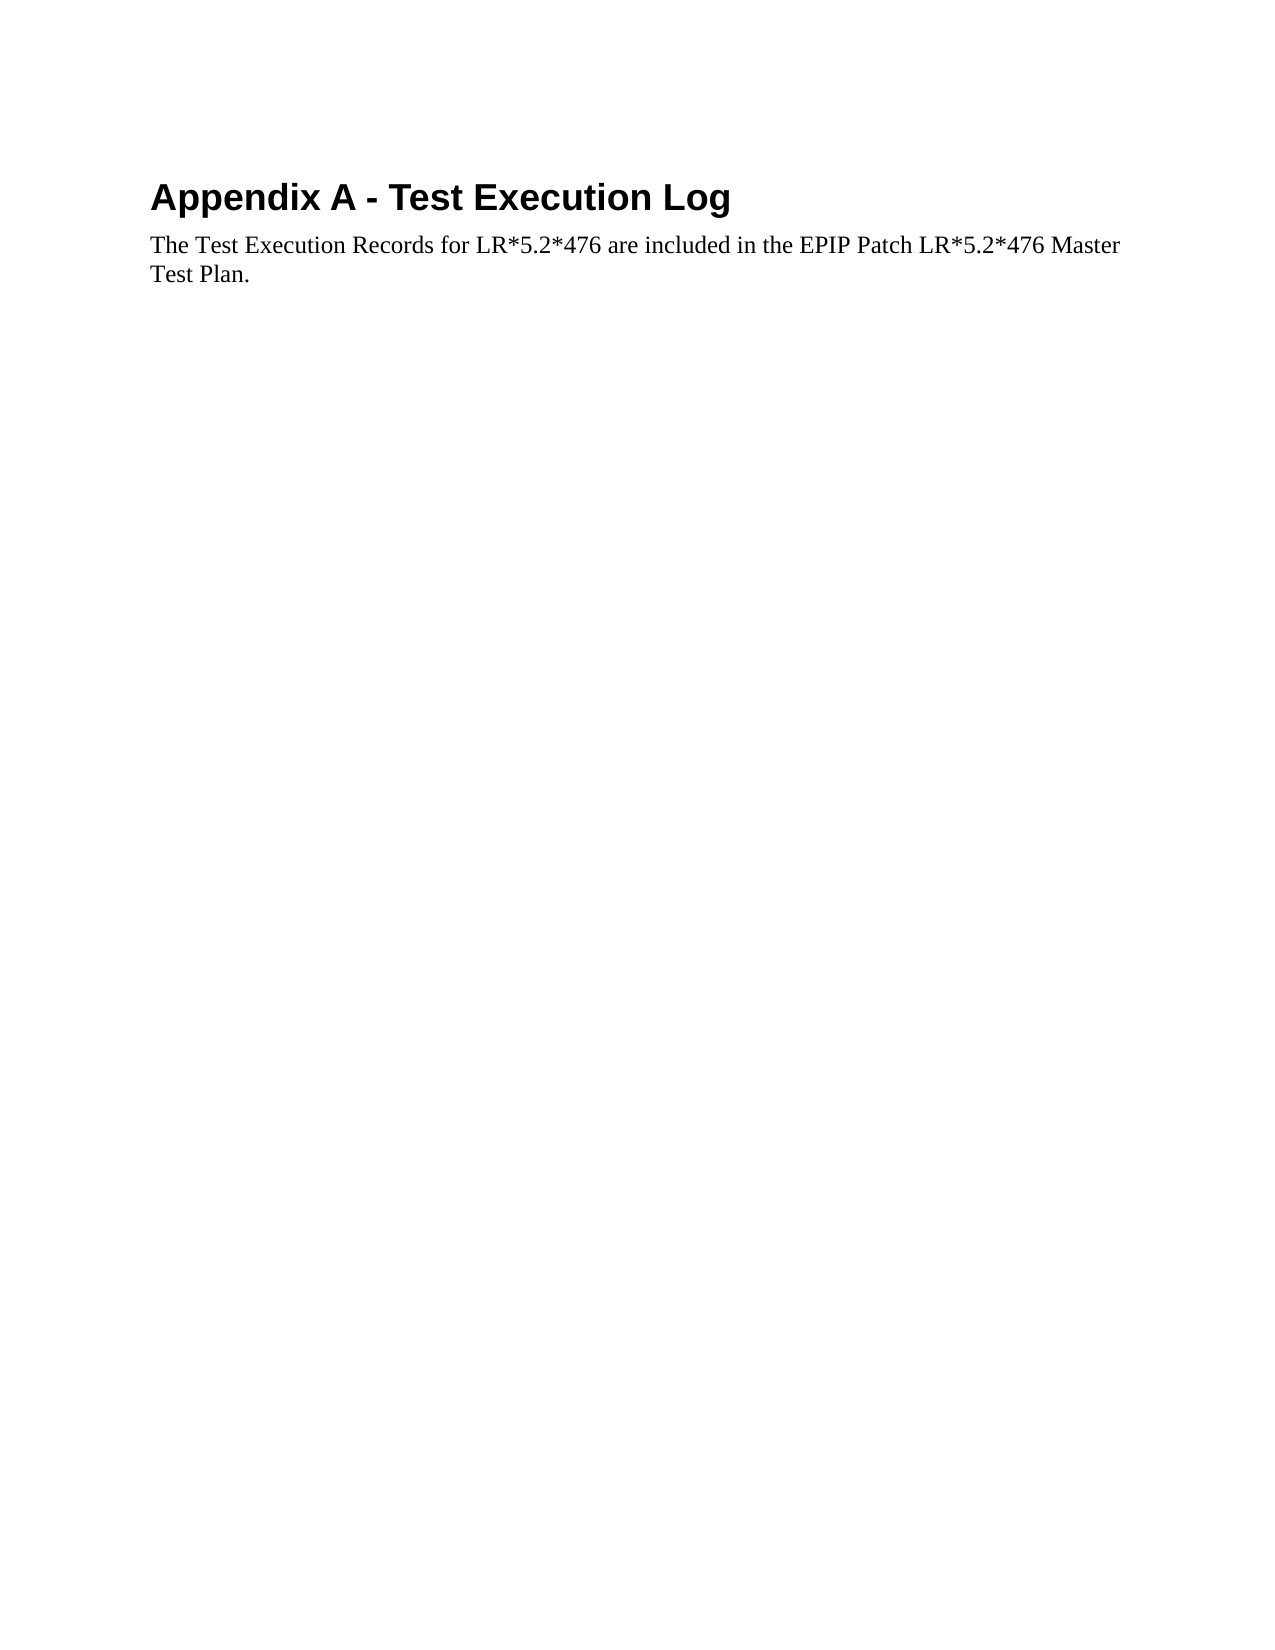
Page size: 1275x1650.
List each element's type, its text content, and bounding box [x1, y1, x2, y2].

list Appendix A - Test Execution Log [150, 175, 1125, 218]
text The Test Execution Records for LR*5.2*476 are included in the EPIP Patch LR*5.2*476 Master Test Plan. [150, 231, 1125, 288]
